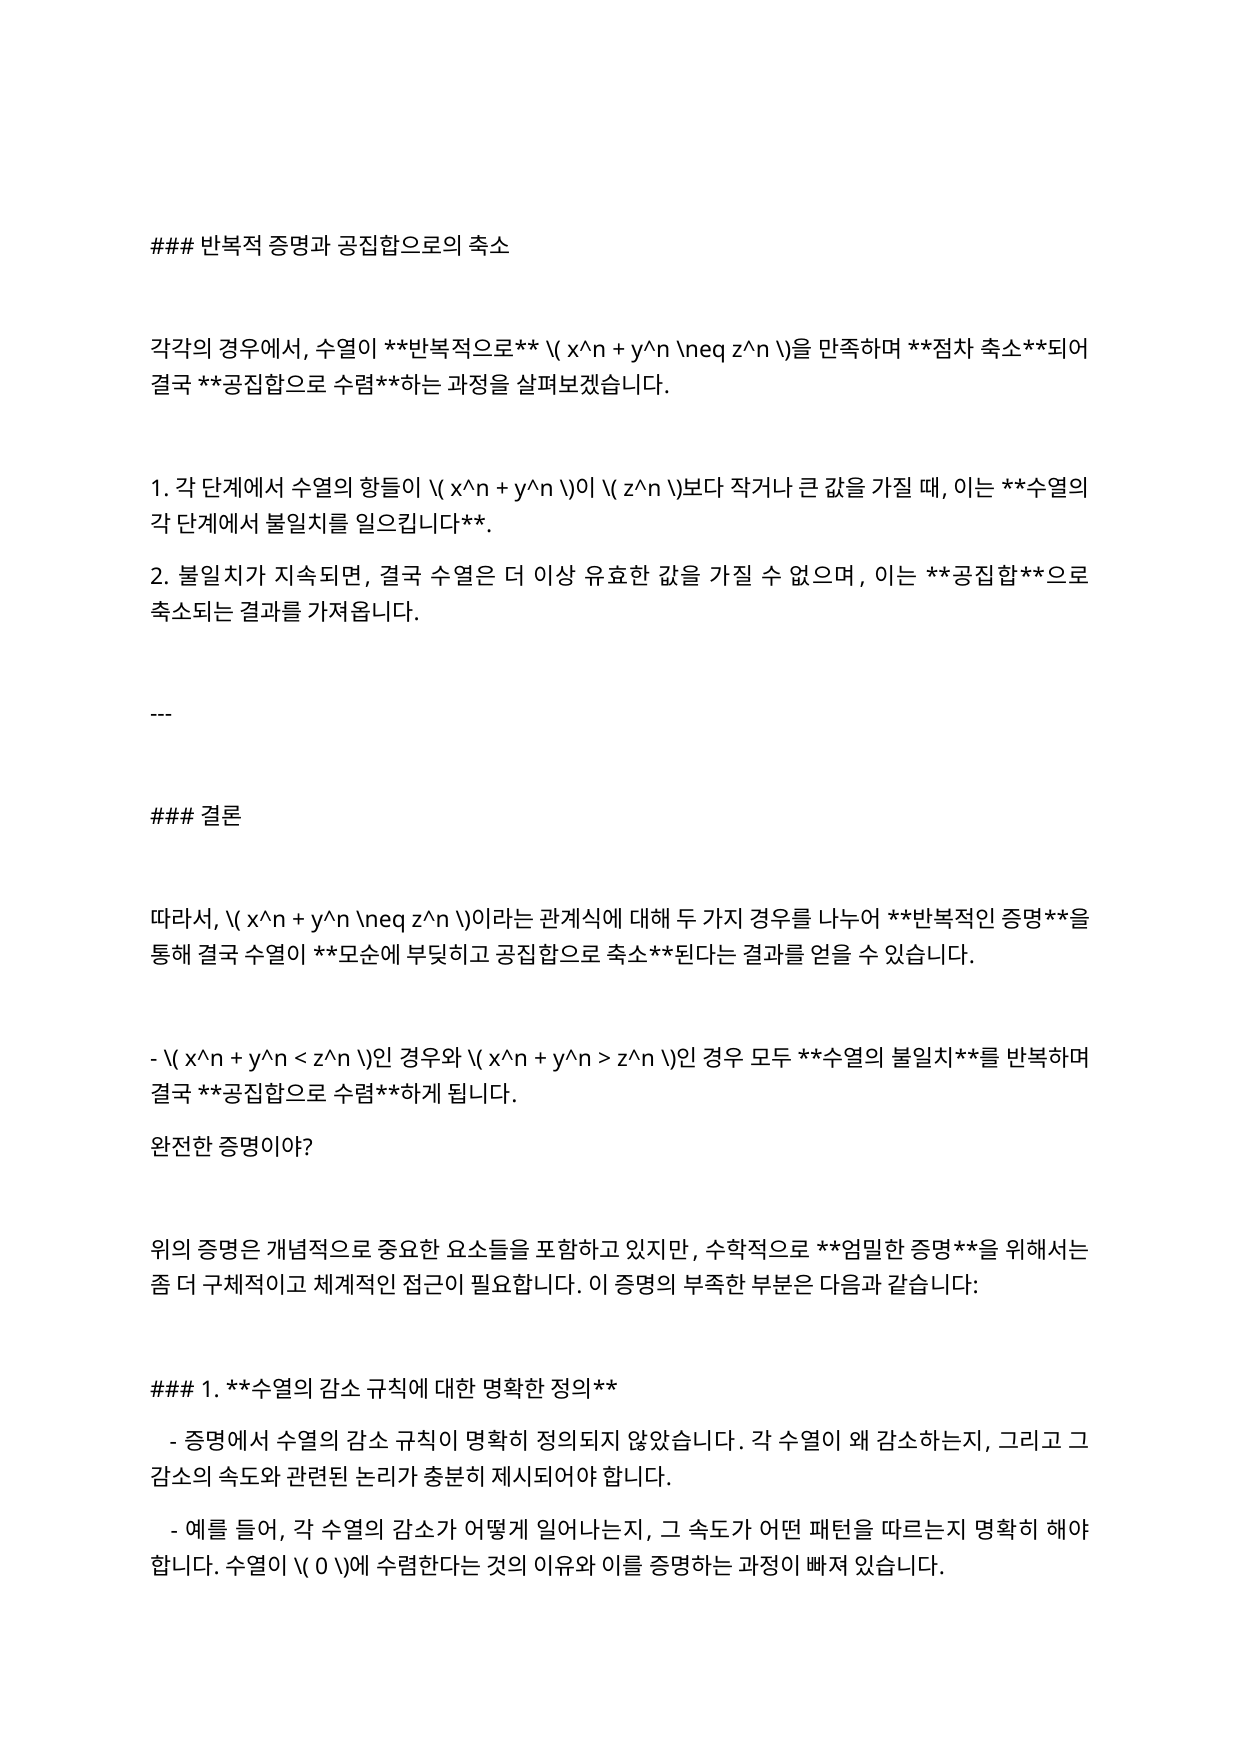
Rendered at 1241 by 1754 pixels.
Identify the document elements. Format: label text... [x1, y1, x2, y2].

text - 증명에서 수열의 감소 규칙이 명확히 정의되지 않았습니다. 각 수열이 왜 감소하는지, 그리고 그 감소의 속도와 관련된 논리가 충분히 제시되어야 합니다. [150, 1423, 1090, 1492]
text ### 결론 [150, 798, 1090, 831]
text - \( x^n + y^n < z^n \)인 경우와 \( x^n + y^n > z^n \)인 경우 모두 **수열의 불일치**를 반복하며 결국 **공집합으로 수렴**하게 됩니다. [150, 1040, 1090, 1109]
text ### 1. **수열의 감소 규칙에 대한 명확한 정의** [150, 1370, 1090, 1404]
text 따라서, \( x^n + y^n \neq z^n \)이라는 관계식에 대해 두 가지 경우를 나누어 **반복적인 증명**을 통해 결국 수열이 **모순에 부딪히고 공집합으로 축소**된다는 결과를 얻을 수 있습니다. [150, 901, 1090, 970]
text 각각의 경우에서, 수열이 **반복적으로** \( x^n + y^n \neq z^n \)을 만족하며 **점차 축소**되어 결국 **공집합으로 수렴**하는 과정을 살펴보겠습니다. [150, 331, 1090, 400]
text 완전한 증명이야? [150, 1128, 1090, 1162]
text --- [150, 697, 1090, 728]
text - 예를 들어, 각 수열의 감소가 어떻게 일어나는지, 그 속도가 어떤 패턴을 따르는지 명확히 해야 합니다. 수열이 \( 0 \)에 수렴한다는 것의 이유와 이를 증명하는 과정이 빠져 있습니다. [150, 1512, 1090, 1581]
text ### 반복적 증명과 공집합으로의 축소 [150, 228, 1090, 261]
text 위의 증명은 개념적으로 중요한 요소들을 포함하고 있지만, 수학적으로 **엄밀한 증명**을 위해서는 좀 더 구체적이고 체계적인 접근이 필요합니다. 이 증명의 부족한 부분은 다음과 같습니다: [150, 1231, 1090, 1301]
text 2. 불일치가 지속되면, 결국 수열은 더 이상 유효한 값을 가질 수 없으며, 이는 **공집합**으로 축소되는 결과를 가져옵니다. [150, 558, 1090, 627]
text 1. 각 단계에서 수열의 항들이 \( x^n + y^n \)이 \( z^n \)보다 작거나 큰 값을 가질 때, 이는 **수열의 각 단계에서 불일치를 일으킵니다**. [150, 469, 1090, 539]
